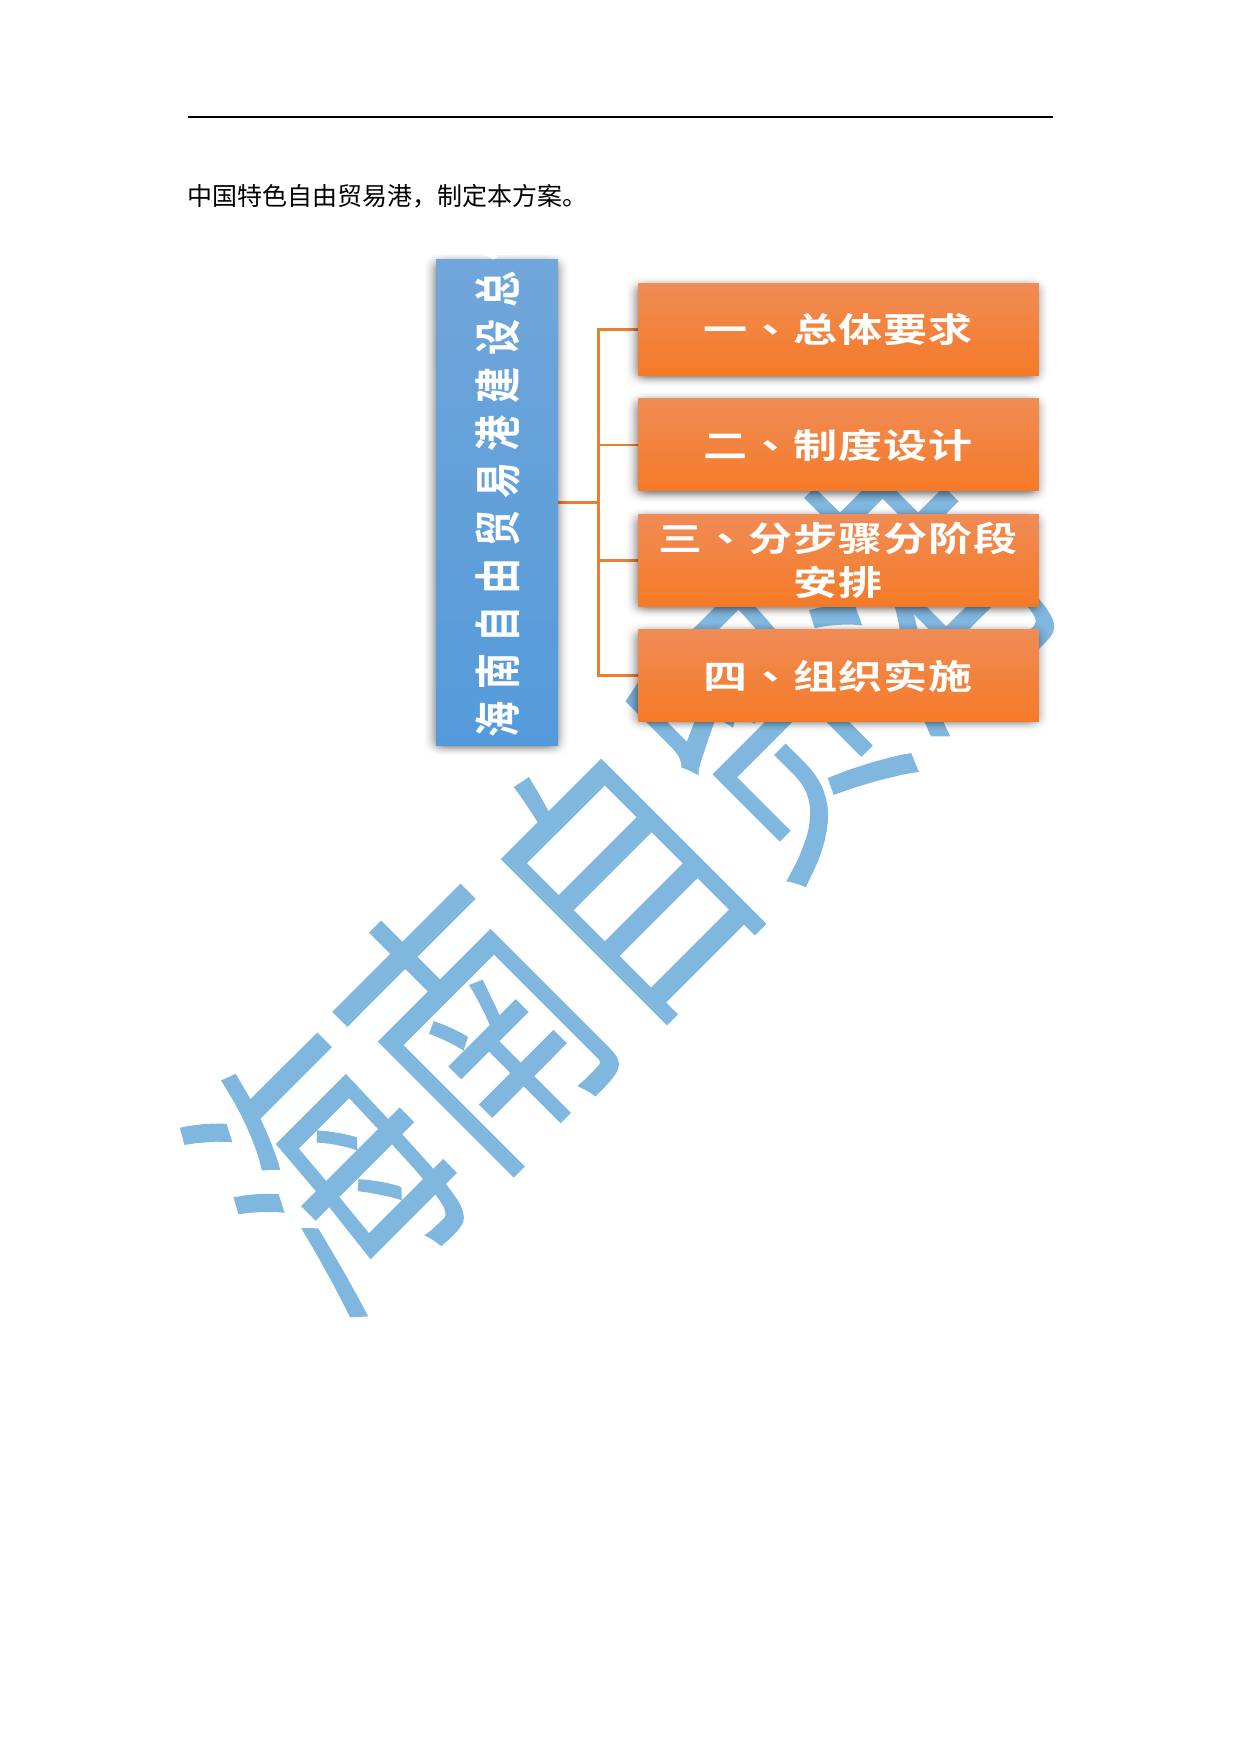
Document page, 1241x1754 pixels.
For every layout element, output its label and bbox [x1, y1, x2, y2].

text [187, 162, 1053, 227]
